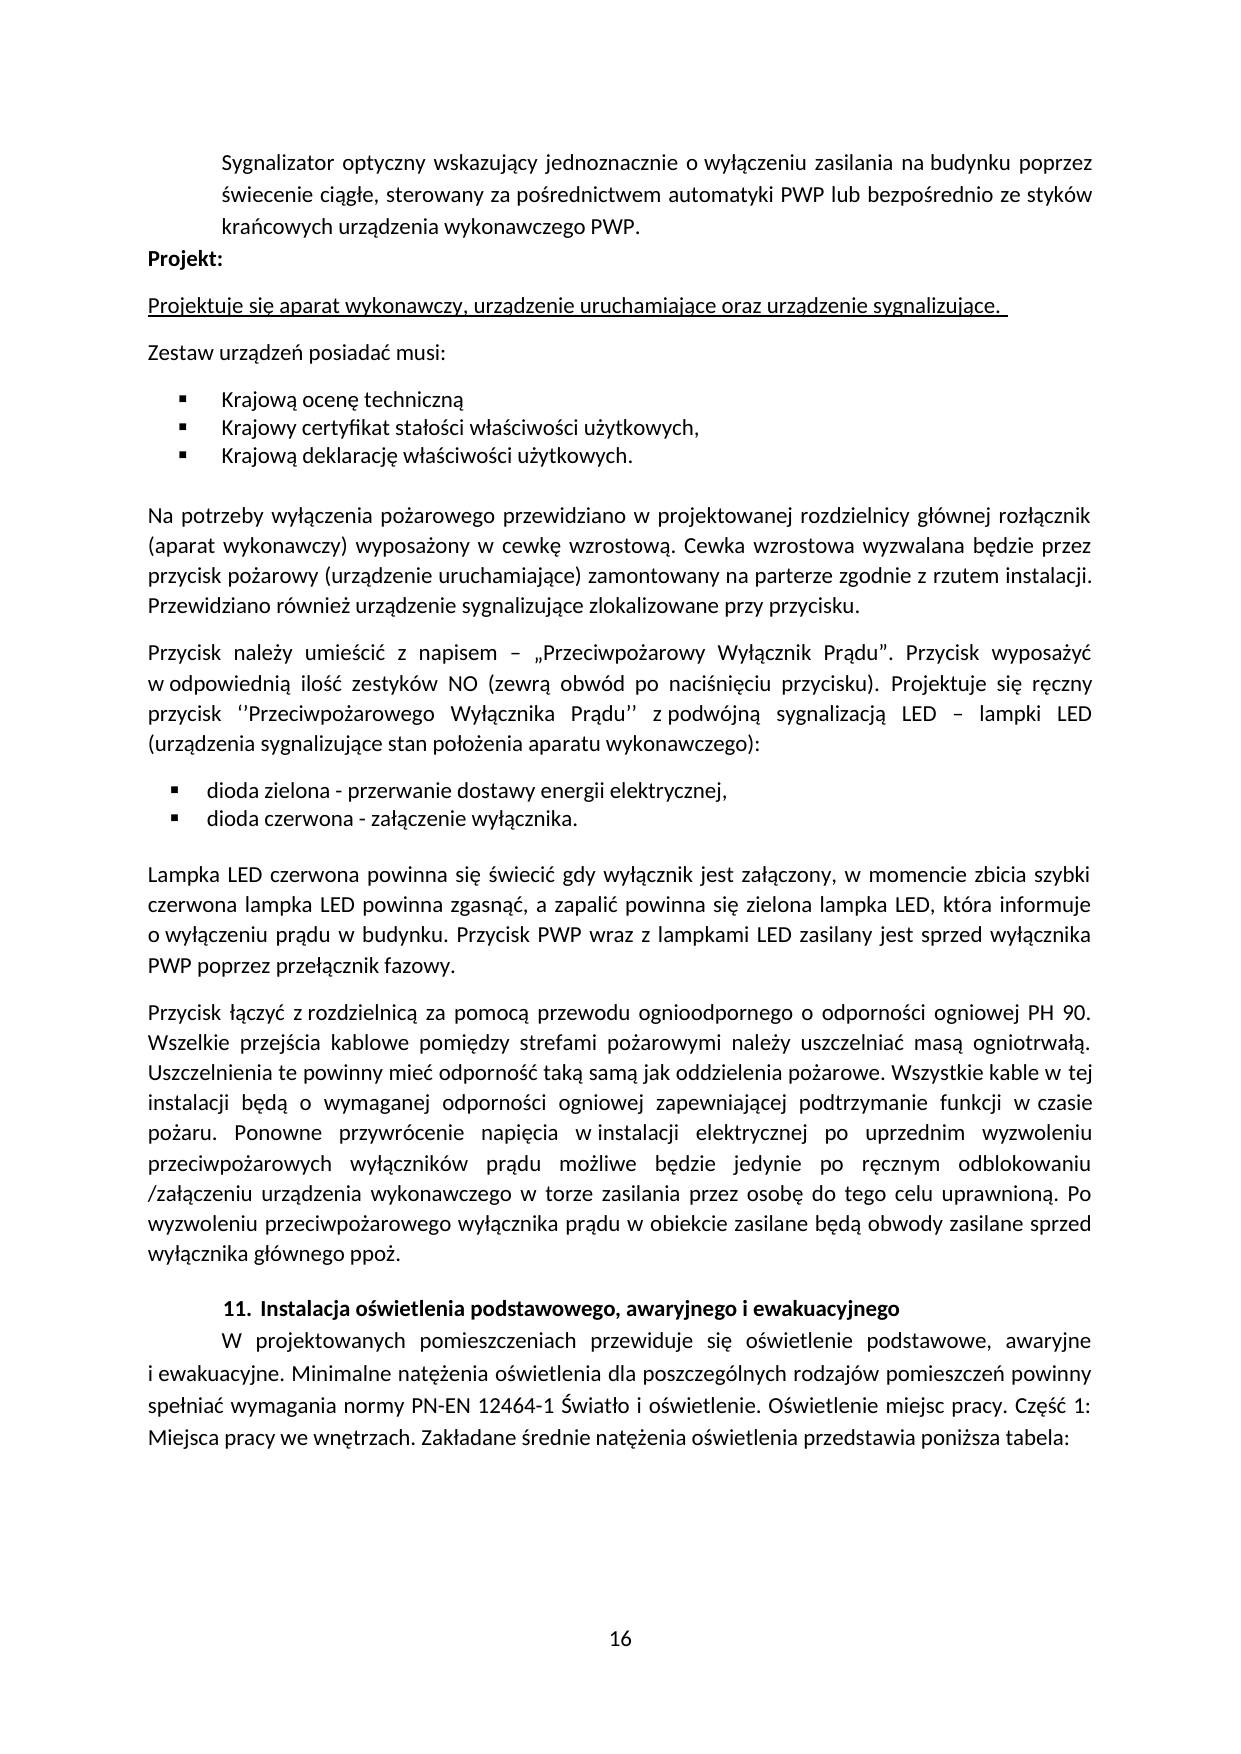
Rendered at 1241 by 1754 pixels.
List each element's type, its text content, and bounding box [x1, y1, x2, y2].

list Krajową ocenę techniczną [177, 385, 1093, 413]
list dioda czerwona - załączenie wyłącznika. [169, 804, 1093, 832]
list Sygnalizator optyczny wskazujący jednoznacznie o wyłączeniu zasilania na budynku poprzez świecenie ciągłe, sterowany za pośrednictwem automatyki PWP lub bezpośrednio ze styków krańcowych urządzenia wykonawczego PWP. [221, 148, 1093, 240]
text Przycisk łączyć z rozdzielnicą za pomocą przewodu ognioodpornego o odporności ogniowej PH 90. Wszelkie przejścia kablowe pomiędzy strefami pożarowymi należy uszczelniać masą ogniotrwałą. Uszczelnienia te powinny mieć odporność taką samą jak oddzielenia pożarowe. Wszystkie kable w tej instalacji będą o wymaganej odporności ogniowej zapewniającej podtrzymanie funkcji w czasie pożaru. Ponowne przywrócenie napięcia w instalacji elektrycznej po uprzednim wyzwoleniu przeciwpożarowych wyłączników prądu możliwe będzie jedynie po ręcznym odblokowaniu /załączeniu urządzenia wykonawczego w torze zasilania przez osobę do tego celu uprawnioną. Po wyzwoleniu przeciwpożarowego wyłącznika prądu w obiekcie zasilane będą obwody zasilane sprzed wyłącznika głównego ppoż. [148, 998, 1093, 1267]
text Przycisk należy umieścić z napisem – „Przeciwpożarowy Wyłącznik Prądu”. Przycisk wyposażyć w odpowiednią ilość zestyków NO (zewrą obwód po naciśnięciu przycisku). Projektuje się ręczny przycisk ‘’Przeciwpożarowego Wyłącznika Prądu’’ z podwójną sygnalizacją LED – lampki LED (urządzenia sygnalizujące stan położenia aparatu wykonawczego): [148, 638, 1093, 757]
text W projektowanych pomieszczeniach przewiduje się oświetlenie podstawowe, awaryjne i ewakuacyjne. Minimalne natężenia oświetlenia dla poszczególnych rodzajów pomieszczeń powinny spełniać wymagania normy PN-EN 12464-1 Światło i oświetlenie. Oświetlenie miejsc pracy. Część 1: Miejsca pracy we wnętrzach. Zakładane średnie natężenia oświetlenia przedstawia poniższa tabela: [148, 1327, 1093, 1451]
list Krajowy certyfikat stałości właściwości użytkowych, [177, 413, 1093, 441]
text Projektuje się aparat wykonawczy, urządzenie uruchamiające oraz urządzenie sygnalizujące. [148, 291, 1093, 319]
text Lampka LED czerwona powinna się świecić gdy wyłącznik jest załączony, w momencie zbicia szybki czerwona lampka LED powinna zgasnąć, a zapalić powinna się zielona lampka LED, która informuje o wyłączeniu prądu w budynku. Przycisk PWP wraz z lampkami LED zasilany jest sprzed wyłącznika PWP poprzez przełącznik fazowy. [148, 860, 1093, 979]
list Krajową deklarację właściwości użytkowych. [177, 441, 1093, 469]
text Zestaw urządzeń posiadać musi: [148, 338, 1093, 366]
list dioda zielona - przerwanie dostawy energii elektrycznej, [169, 776, 1093, 804]
text Projekt: [148, 244, 1093, 272]
subtitle Instalacja oświetlenia podstawowego, awaryjnego i ewakuacyjnego [223, 1294, 1093, 1322]
text Na potrzeby wyłączenia pożarowego przewidziano w projektowanej rozdzielnicy głównej rozłącznik (aparat wykonawczy) wyposażony w cewkę wzrostową. Cewka wzrostowa wyzwalana będzie przez przycisk pożarowy (urządzenie uruchamiające) zamontowany na parterze zgodnie z rzutem instalacji. Przewidziano również urządzenie sygnalizujące zlokalizowane przy przycisku. [148, 501, 1093, 620]
